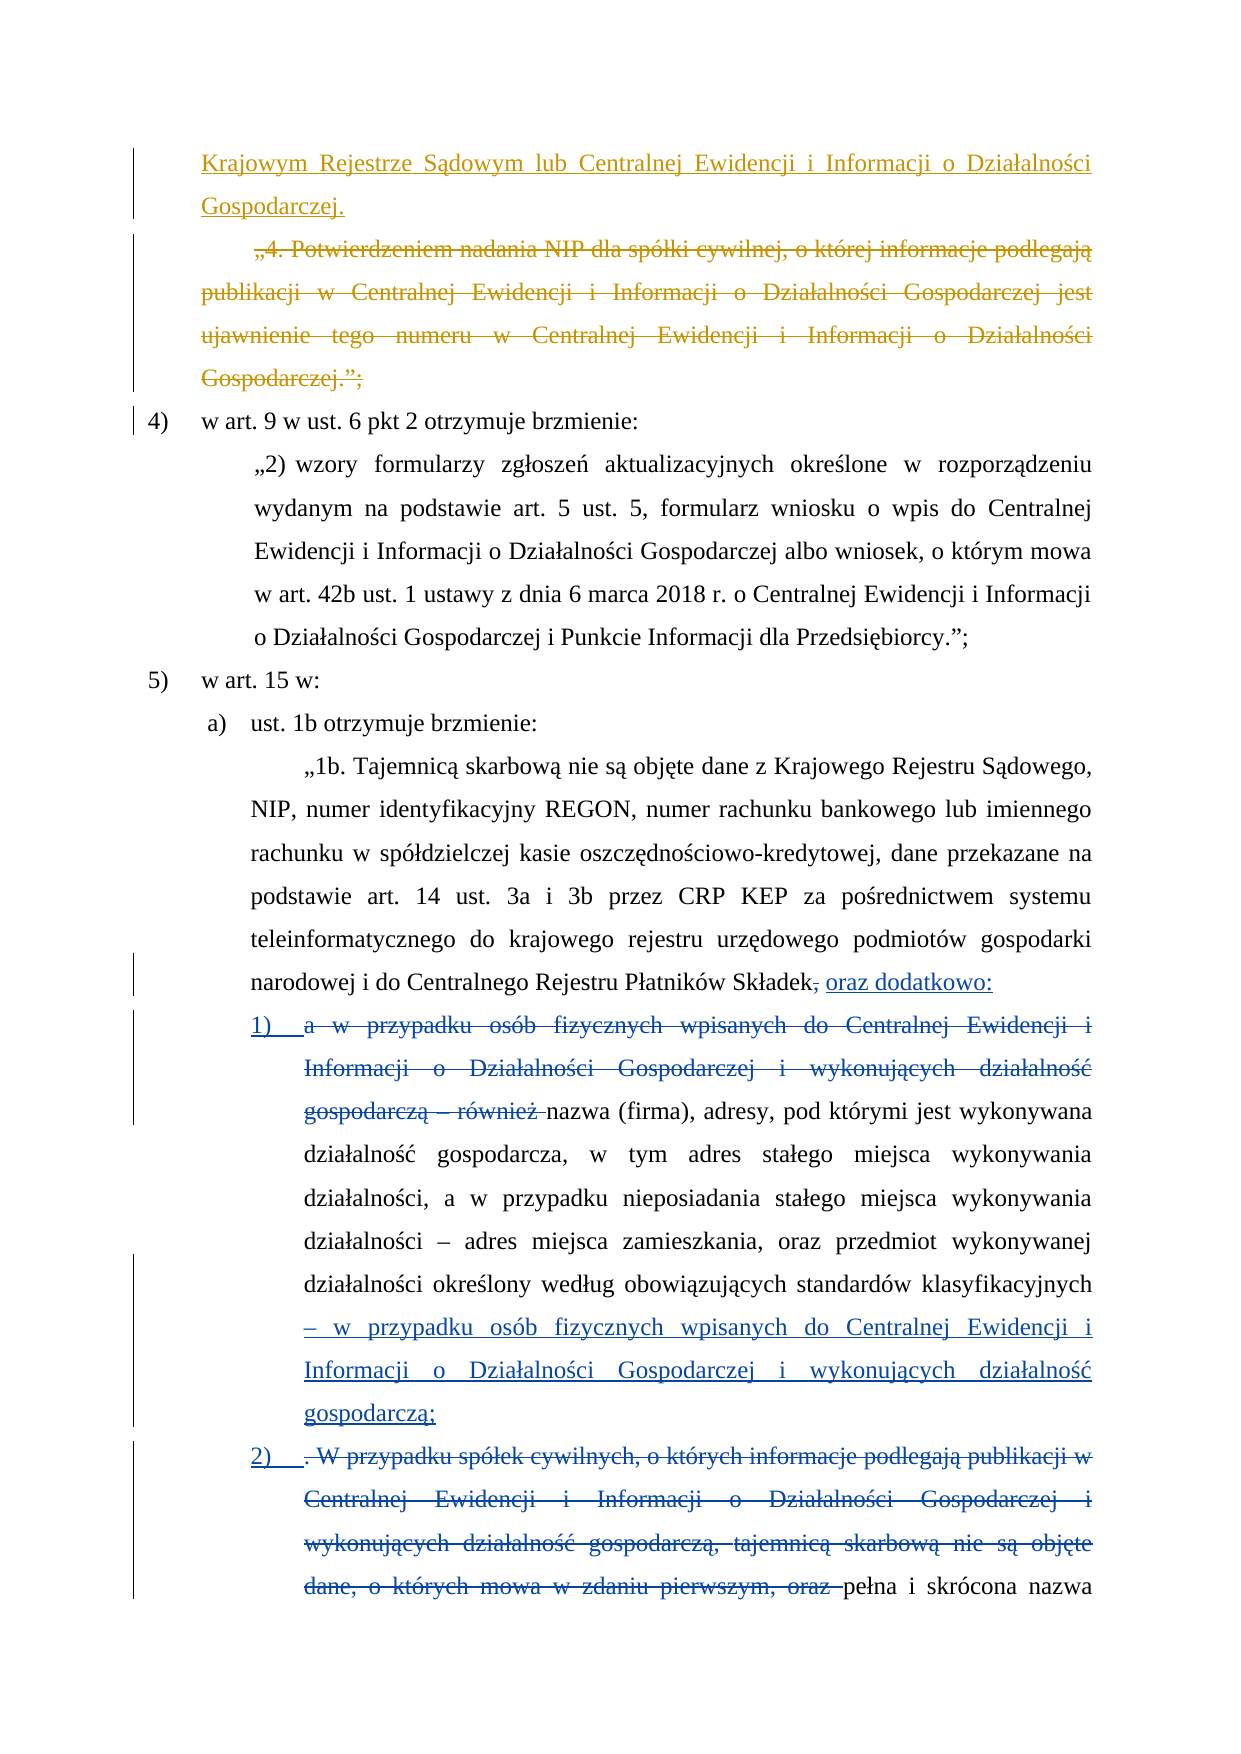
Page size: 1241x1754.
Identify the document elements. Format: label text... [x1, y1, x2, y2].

text a) ust. 1b otrzymuje brzmienie: [201, 708, 1093, 737]
text 4) w art. 9 w ust. 6 pkt 2 otrzymuje brzmienie: [148, 406, 1093, 435]
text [250, 1441, 1093, 1599]
text nazwa (firma), adresy, pod którymi jest wykonywana działalność gospodarcza, w tym adres stałego miejsca wykonywania działalności, a w przypadku nieposiadania stałego miejsca wykonywania działalności – adres miejsca zamieszkania, oraz przedmiot wykonywanej działalności określony według obowiązujących standardów klasyfikacyjnych [250, 1010, 1093, 1427]
text 5) w art. 15 w: [148, 665, 1093, 694]
text „2) wzory formularzy zgłoszeń aktualizacyjnych określone w rozporządzeniu wydanym na podstawie art. 5 ust. 5, formularz wniosku o wpis do Centralnej Ewidencji i Informacji o Działalności Gospodarczej albo wniosek, o którym mowa w art. 42b ust. 1 ustawy z dnia 6 marca 2018 r. o Centralnej Ewidencji i Informacji o Działalności Gospodarczej i Punkcie Informacji dla Przedsiębiorcy.”; [254, 449, 1093, 651]
text „1b. Tajemnicą skarbową nie są objęte dane z Krajowego Rejestru Sądowego, NIP, numer identyfikacyjny REGON, numer rachunku bankowego lub imiennego rachunku w spółdzielczej kasie oszczędnościowo-kredytowej, dane przekazane na podstawie art. 14 ust. 3a i 3b przez CRP KEP za pośrednictwem systemu teleinformatycznego do krajowego rejestru urzędowego podmiotów gospodarki narodowej i do Centralnego Rejestru Płatników Składek [250, 751, 1093, 996]
